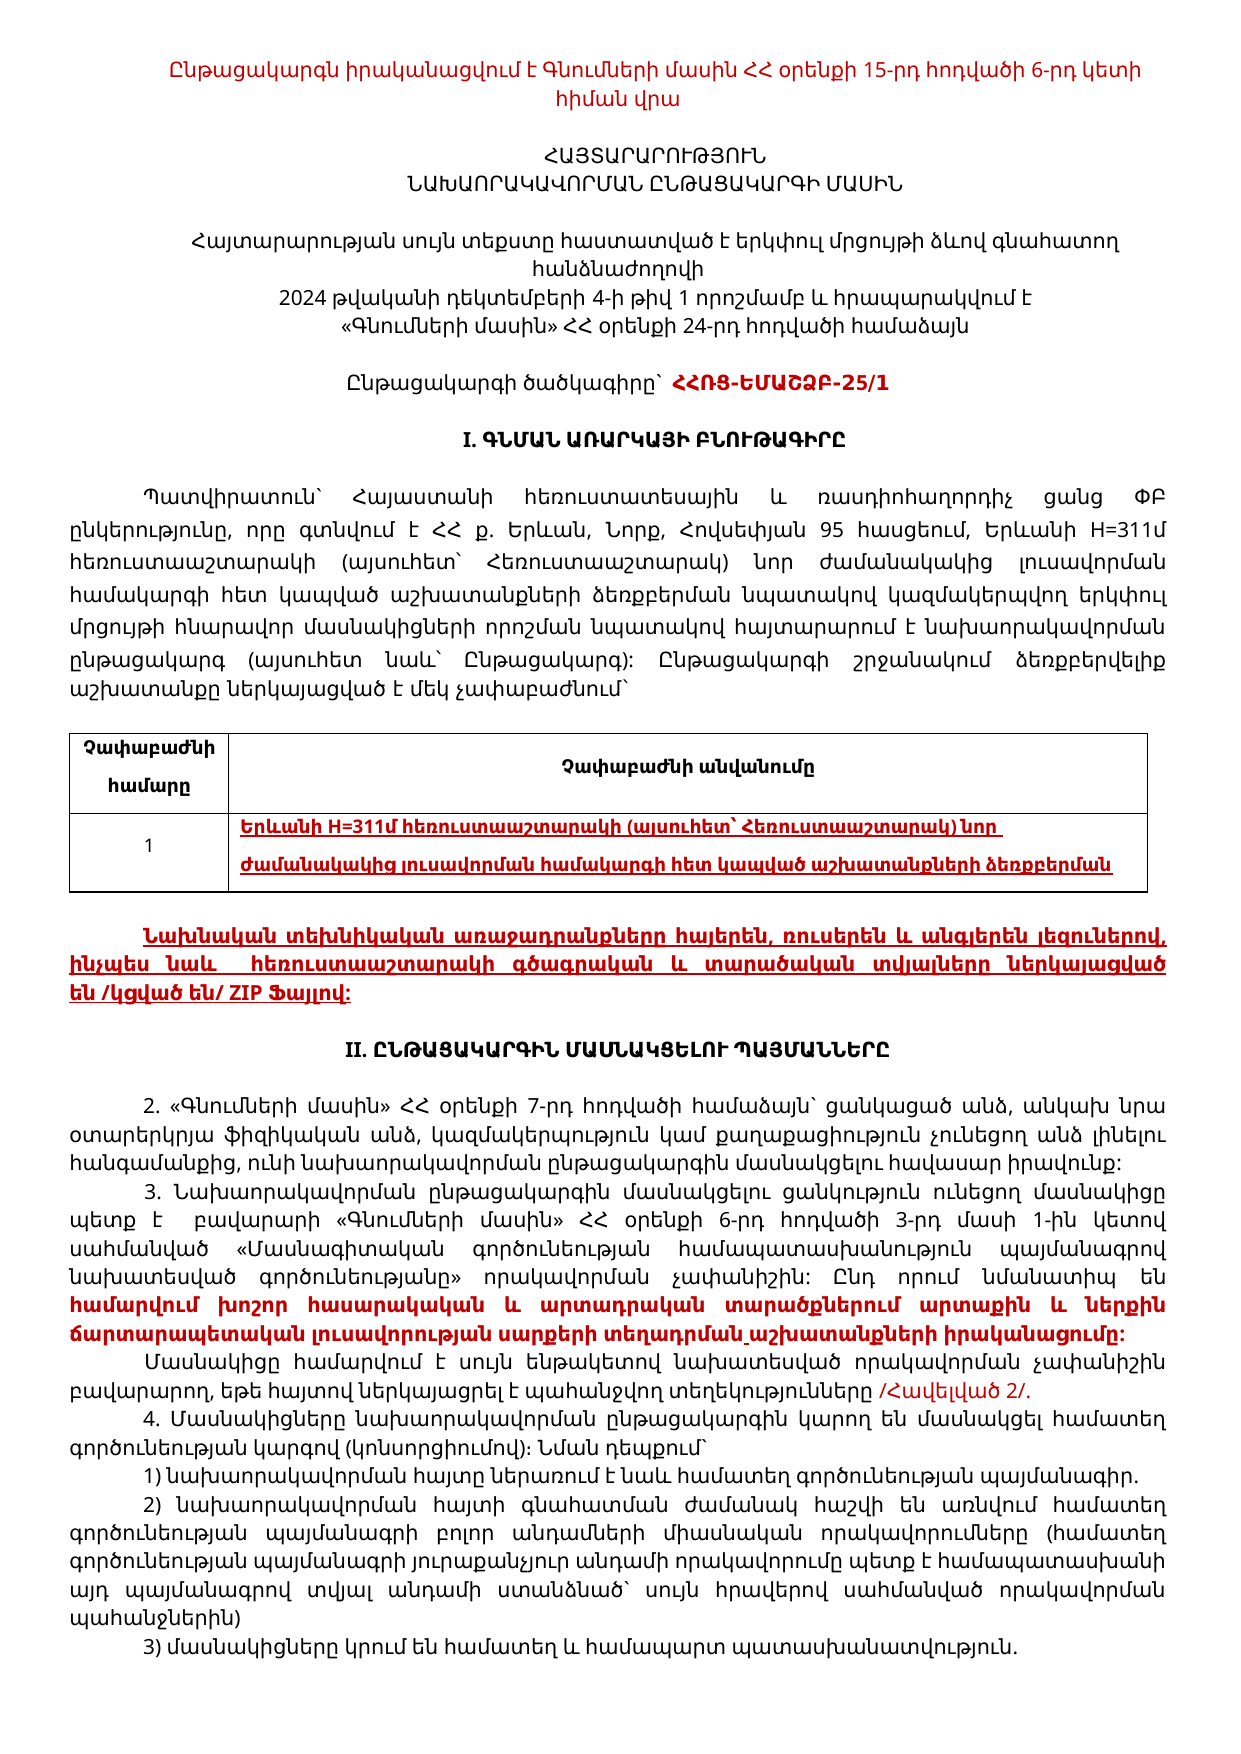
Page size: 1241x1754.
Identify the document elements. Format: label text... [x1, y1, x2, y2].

text II. ԸՆԹԱՑԱԿԱՐԳԻՆ ՄԱՍՆԱԿՑԵԼՈՒ ՊԱՅՄԱՆՆԵՐԸ [69, 1035, 1167, 1063]
text 4. Մասնակիցները նախաորակավորման ընթացակարգին կարող են մասնակցել համատեղ գործունեության կարգով (կոնսորցիումով)։ Նման դեպքում` [69, 1404, 1167, 1461]
text Ընթացակարգի ծածկագիրը` ՀՀՌՑ-ԵՄԱՇՁԲ-25/1 [69, 368, 1167, 397]
text Հայտարարության սույն տեքստը հաստատված է երկփուլ մրցույթի ձևով գնահատող հանձնաժողովի [69, 226, 1167, 283]
text Ընթացակարգն իրականացվում է Գնումների մասին ՀՀ օրենքի 15-րդ հոդվածի 6-րդ կետի հիման վրա [69, 56, 1167, 112]
text 2024 թվականի դեկտեմբերի 4-ի թիվ 1 որոշմամբ և հրապարակվում է [69, 283, 1167, 311]
text 3. Նախաորակավորման ընթացակարգին մասնակցելու ցանկություն ունեցող մասնակիցը պետք է բավարարի «Գնումների մասին» ՀՀ օրենքի 6-րդ հոդվածի 3-րդ մասի 1-ին կետով սահմանված «Մասնագիտական գործունեության համապատասխանություն պայմանագրով նախատեսված գործունեությանը» որակավորման չափանիշին: Ընդ որում նմանատիպ են համարվում խոշոր հասարակական և արտադրական տարածքներում արտաքին և ներքին ճարտարապետական լուսավորության սարքերի տեղադրման աշխատանքների իրականացումը: [69, 1177, 1167, 1347]
text ՀԱՅՏԱՐԱՐՈՒԹՅՈՒՆ [69, 141, 1167, 169]
text Պատվիրատուն` Հայաստանի հեռուստատեսային և ռասդիոհաղորդիչ ցանց ՓԲ ընկերությունը, որը գտնվում է ՀՀ ք. Երևան, Նորք, Հովսեփյան 95 հասցեում, Երևանի H=311մ հեռուստաաշտարակի (այսուհետ՝ Հեռուստաաշտարակ) նոր ժամանակակից լուսավորման համակարգի հետ կապված աշխատանքների ձեռքբերման նպատակով կազմակերպվող երկփուլ մրցույթի հնարավոր մասնակիցների որոշման նպատակով հայտարարում է նախաորակավորման ընթացակարգ (այսուհետ նաև՝ Ընթացակարգ): Ընթացակարգի շրջանակում ձեռքբերվելիք աշխատանքը ներկայացված է մեկ չափաբաժնում` [69, 482, 1167, 701]
text ՆԱԽԱՈՐԱԿԱՎՈՐՄԱՆ ԸՆԹԱՑԱԿԱՐԳԻ ՄԱՍԻՆ [69, 169, 1167, 198]
table_header Չափաբաժնի համարը [70, 734, 228, 812]
text «Գնումների մասին» ՀՀ օրենքի 24-րդ հոդվածի համաձայն [69, 311, 1167, 340]
text 1) նախաորակավորման հայտը ներառում է նաև համատեղ գործունեության պայմանագիր. [69, 1461, 1167, 1490]
table_cell Երևանի H=311մ հեռուստաաշտարակի (այսուհետ՝ Հեռուստաաշտարակ) նոր ժամանակակից լուսավորման համակարգի հետ կապված աշխատանքների ձեռքբերման [229, 814, 1147, 891]
text 2) նախաորակավորման հայտի գնահատման ժամանակ հաշվի են առնվում համատեղ գործունեության պայմանագրի բոլոր անդամների միասնական որակավորումները (համատեղ գործունեության պայմանագրի յուրաքանչյուր անդամի որակավորումը պետք է համապատասխանի այդ պայմանագրով տվյալ անդամի ստանձնած` սույն հրավերով սահմանված որակավորման պահանջներին) [69, 1490, 1167, 1632]
text I. ԳՆՄԱՆ ԱՌԱՐԿԱՅԻ ԲՆՈՒԹԱԳԻՐԸ [69, 425, 1167, 454]
text Նախնական տեխնիկական առաջադրանքները հայերեն, ռուսերեն և անգլերեն լեզուներով, ինչպես նաև հեռուստաաշտարակի գծագրական և տարածական տվյալները ներկայացված են /կցված են/ ZIP Ֆայլով: [69, 921, 1167, 1006]
text 2. «Գնումների մասին» ՀՀ օրենքի 7-րդ հոդվածի համաձայն` ցանկացած անձ, անկախ նրա օտարերկրյա ֆիզիկական անձ, կազմակերպություն կամ քաղաքացիություն չունեցող անձ լինելու հանգամանքից, ունի նախաորակավորման ընթացակարգին մասնակցելու հավասար իրավունք: [69, 1092, 1167, 1177]
table_cell 1 [70, 814, 228, 891]
table_header Չափաբաժնի անվանումը [229, 734, 1147, 812]
text Մասնակիցը համարվում է սույն ենթակետով նախատեսված որակավորման չափանիշին բավարարող, եթե հայտով ներկայացրել է պահանջվող տեղեկությունները /Հավելված 2/. [69, 1347, 1167, 1404]
text 3) մասնակիցները կրում են համատեղ և համապարտ պատասխանատվություն. [69, 1632, 1167, 1660]
